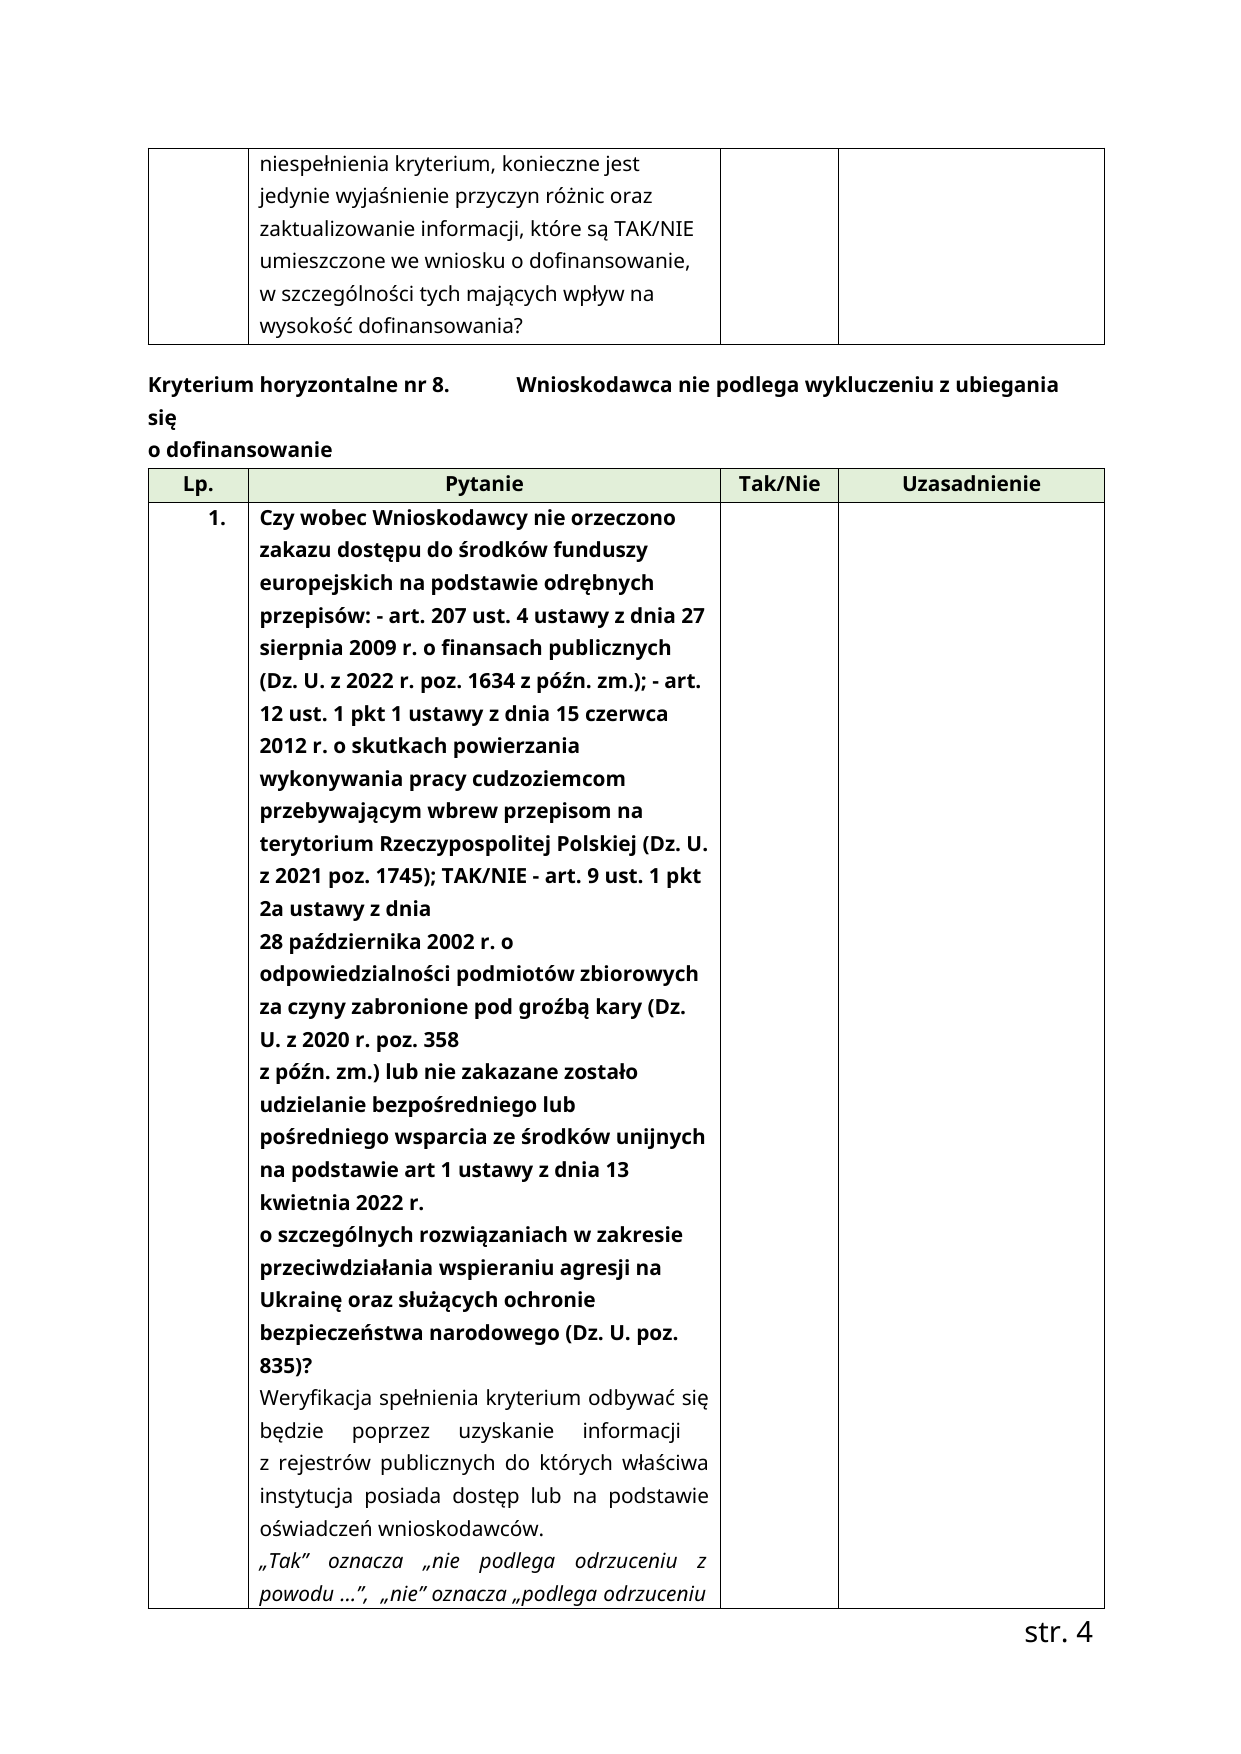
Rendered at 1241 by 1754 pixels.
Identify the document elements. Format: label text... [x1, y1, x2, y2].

table_cell [721, 503, 838, 1607]
table_header Lp. [149, 469, 248, 502]
table_cell 1. [149, 503, 248, 1607]
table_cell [249, 149, 720, 344]
table_header Uzasadnienie [839, 469, 1104, 502]
table_header Pytanie [249, 469, 720, 502]
table_header Tak/Nie [721, 469, 838, 502]
table_cell [839, 503, 1104, 1607]
table_cell [721, 149, 838, 344]
table_cell [149, 149, 248, 344]
text Kryterium horyzontalne nr 8. Wnioskodawca nie podlega wykluczeniu z ubiegania się o dofinansowanie [148, 370, 1093, 464]
table_cell [839, 149, 1104, 344]
